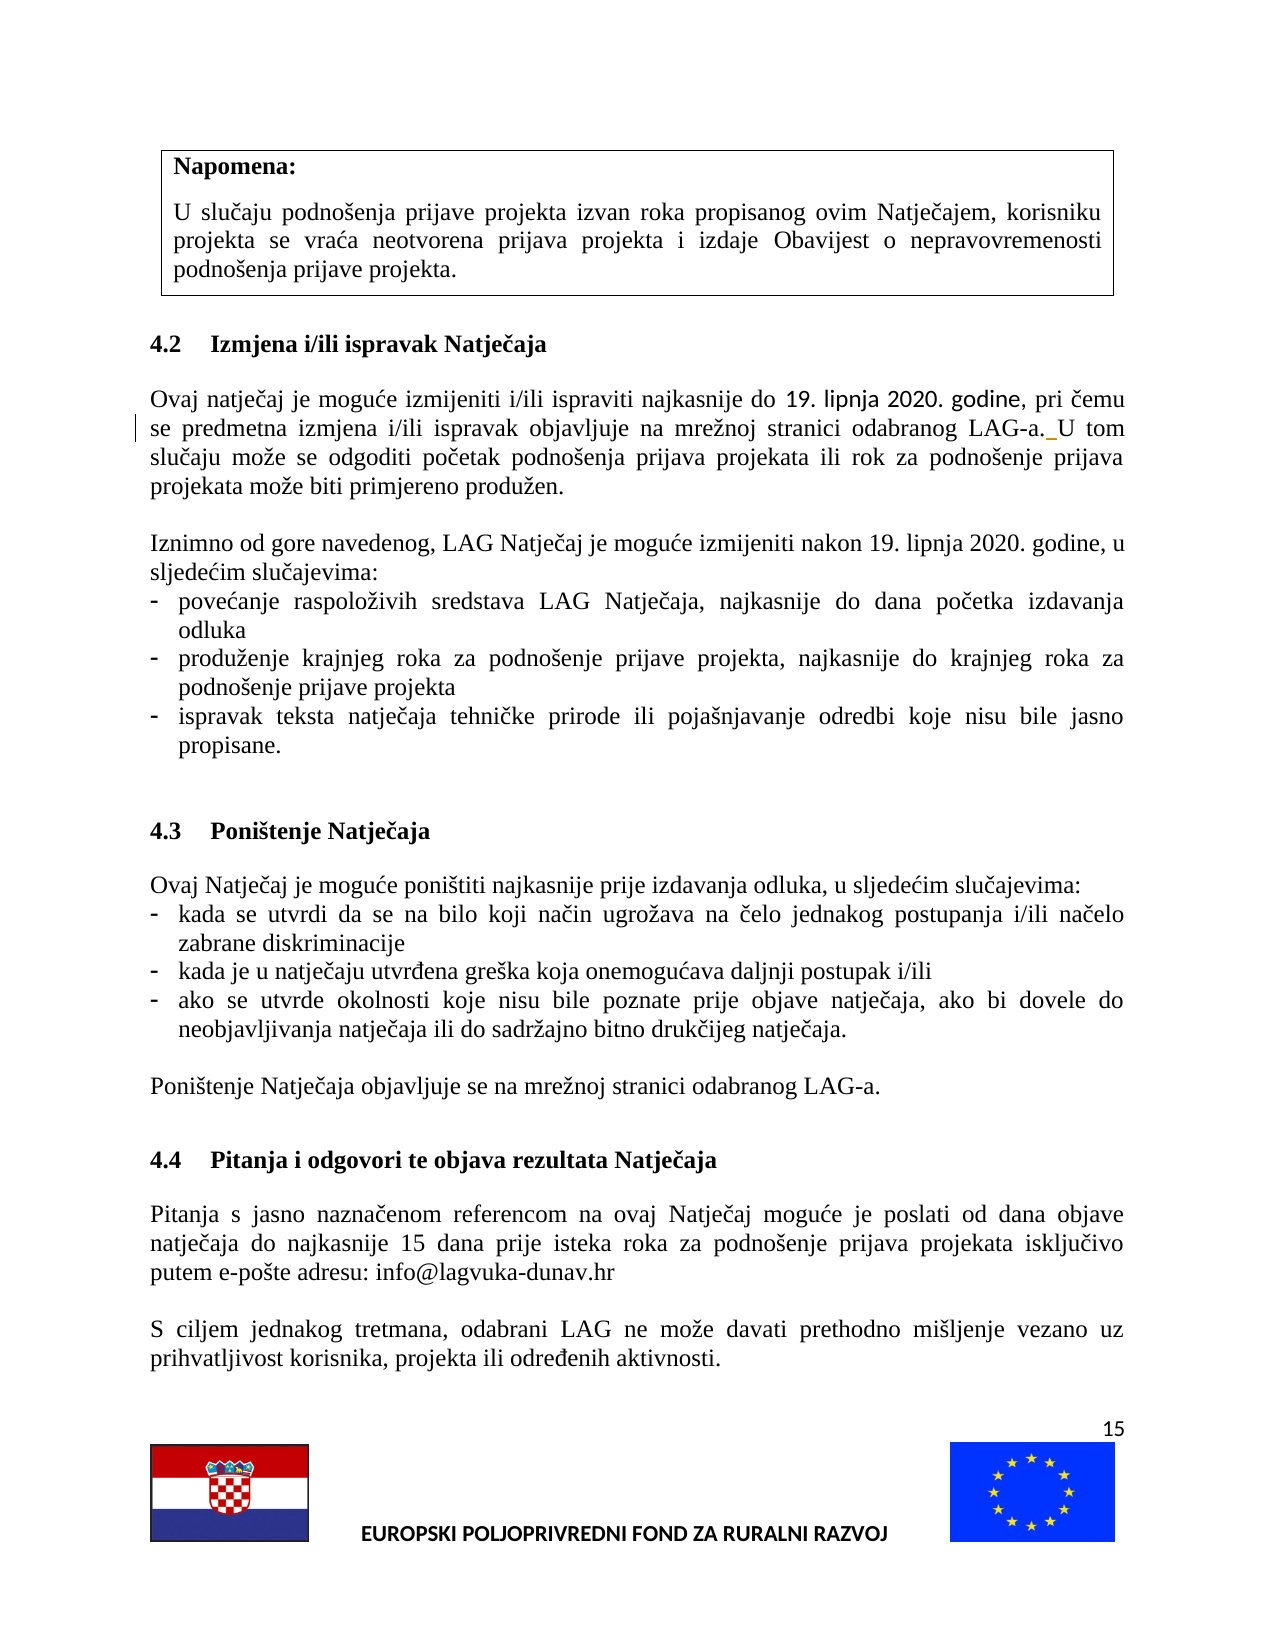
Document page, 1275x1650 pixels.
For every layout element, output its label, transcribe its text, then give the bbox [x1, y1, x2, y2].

list ispravak teksta natječaja tehničke prirode ili pojašnjavanje odredbi koje nisu bile jasno propisane. [150, 701, 1125, 758]
text Ovaj natječaj je moguće izmijeniti i/ili ispraviti najkasnije do 19. lipnja 2020. godine, pri čemu se predmetna izmjena i/ili ispravak objavljuje na mrežnoj stranici odabranog LAG-a.U tom slučaju može se odgoditi početak podnošenja prijava projekata ili rok za podnošenje prijava projekata može biti primjereno produžen. [150, 383, 1125, 500]
picture [150, 1444, 309, 1542]
subtitle Poništenje Natječaja [150, 816, 1125, 845]
list ako se utvrde okolnosti koje nisu bile poznate prije objave natječaja, ako bi dovele do neobjavljivanja natječaja ili do sadržajno bitno drukčijeg natječaja. [150, 985, 1125, 1043]
text Ovaj Natječaj je moguće poništiti najkasnije prije izdavanja odluka, u sljedećim slučajevima: [150, 870, 1125, 899]
text S ciljem jednakog tretmana, odabrani LAG ne može davati prethodno mišljenje vezano uz prihvatljivost korisnika, projekta ili određenih aktivnosti. [150, 1314, 1125, 1372]
subtitle Izmjena i/ili ispravak Natječaja [150, 329, 1125, 358]
list kada se utvrdi da se na bilo koji način ugrožava na čelo jednakog postupanja i/ili načelo zabrane diskriminacije [150, 899, 1125, 956]
table_header Napomena: U slučaju podnošenja prijave projekta izvan roka propisanog ovim Natječajem, korisniku projekta se vraća neotvorena prijava projekta i izdaje Obavijest o nepravovremenosti podnošenja prijave projekta. [162, 151, 1113, 295]
text Iznimno od gore navedenog, LAG Natječaj je moguće izmijeniti nakon 19. lipnja 2020. godine, u sljedećim slučajevima: [150, 528, 1125, 586]
list kada je u natječaju utvrđena greška koja onemogućava daljnji postupak i/ili [150, 956, 1125, 985]
text Poništenje Natječaja objavljuje se na mrežnoj stranici odabranog LAG-a. [150, 1071, 1125, 1100]
subtitle Pitanja i odgovori te objava rezultata Natječaja [150, 1146, 1125, 1174]
text Pitanja s jasno naznačenom referencom na ovaj Natječaj moguće je poslati od dana objave natječaja do najkasnije 15 dana prije isteka roka za podnošenje prijava projekata isključivo putem e-pošte adresu: info@lagvuka-dunav.hr [150, 1199, 1125, 1286]
list povećanje raspoloživih sredstava LAG Natječaja, najkasnije do dana početka izdavanja odluka [150, 586, 1125, 643]
picture [950, 1442, 1115, 1542]
list produženje krajnjeg roka za podnošenje prijave projekta, najkasnije do krajnjeg roka za podnošenje prijave projekta [150, 643, 1125, 701]
